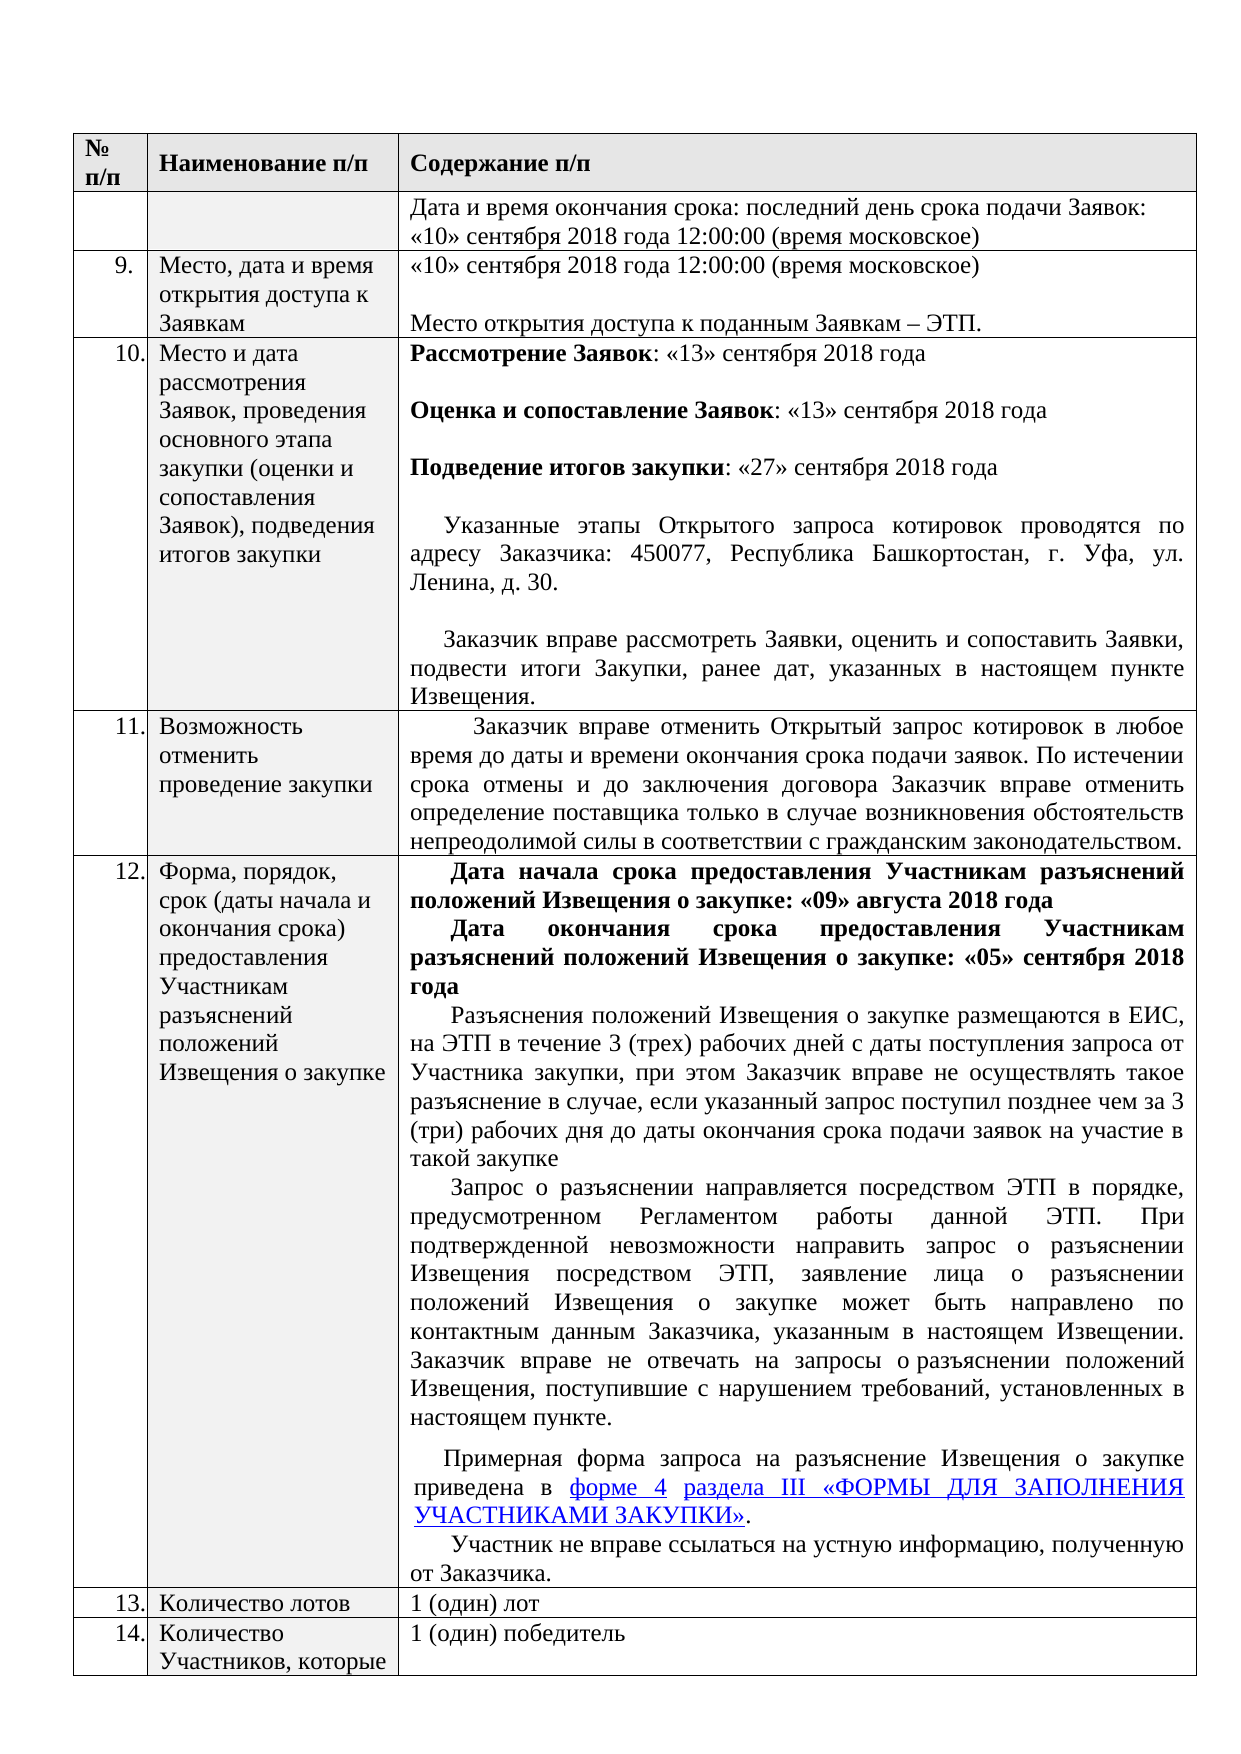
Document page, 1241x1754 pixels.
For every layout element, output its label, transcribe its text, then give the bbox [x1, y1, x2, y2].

table_header Содержание п/п [399, 134, 1196, 191]
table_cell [148, 192, 398, 249]
table_cell [74, 338, 147, 710]
table_cell [74, 711, 147, 855]
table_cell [148, 1618, 398, 1675]
table_cell [74, 1588, 147, 1617]
table_cell 1 (один) лот [399, 1588, 1196, 1617]
table_cell 1 (один) победитель [399, 1618, 1196, 1675]
table_cell Количество лотов [148, 1588, 398, 1617]
table_cell [74, 192, 147, 249]
table_cell [74, 856, 147, 1587]
table_cell Рассмотрение Заявок: «13» сентября 2018 года Оценка и сопоставление Заявок: «13» сентября 2018 года Подведение итогов закупки: «27» сентября 2018 года Указанные этапы Открытого запроса котировок проводятся по адресу Заказчика: 450077, Республика Башкортостан, г. Уфа, ул. Ленина, д. 30. Заказчик вправе рассмотреть Заявки, оценить и сопоставить Заявки, подвести итоги Закупки, ранее дат, указанных в настоящем пункте Извещения. [399, 338, 1196, 710]
table_cell Заказчик вправе отменить Открытый запрос котировок в любое время до даты и времени окончания срока подачи заявок. По истечении срока отмены и до заключения договора Заказчик вправе отменить определение поставщика только в случае возникновения обстоятельств непреодолимой силы в соответствии с гражданским законодательством. [399, 711, 1196, 855]
table_cell Место, дата и время открытия доступа к Заявкам [148, 251, 398, 337]
table_cell Дата начала срока предоставления Участникам разъяснений положений Извещения о закупке: «09» августа 2018 года Дата окончания срока предоставления Участникам разъяснений положений Извещения о закупке: «05» сентября 2018 года Разъяснения положений Извещения о закупке размещаются в ЕИС, на ЭТП в течение 3 (трех) рабочих дней с даты поступления запроса от Участника закупки, при этом Заказчик вправе не осуществлять такое разъяснение в случае, если указанный запрос поступил позднее чем за 3 (три) рабочих дня до даты окончания срока подачи заявок на участие в такой закупке Запрос о разъяснении направляется посредством ЭТП в порядке, предусмотренном Регламентом работы данной ЭТП. При подтвержденной невозможности направить запрос о разъяснении Извещения посредством ЭТП, заявление лица о разъяснении положений Извещения о закупке может быть направлено по контактным данным Заказчика, указанным в настоящем Извещении. Заказчик вправе не отвечать на запросы о разъяснении положений Извещения, поступившие с нарушением требований, установленных в настоящем пункте. Примерная форма запроса на разъяснение Извещения о закупке приведена в форме 4 раздела III «ФОРМЫ ДЛЯ ЗАПОЛНЕНИЯ УЧАСТНИКАМИ ЗАКУПКИ». Участник не вправе ссылаться на устную информацию, полученную от Заказчика. [399, 856, 1196, 1587]
table_header Наименование п/п [148, 134, 398, 191]
table_cell [74, 1618, 147, 1675]
table_header № п/п [74, 134, 147, 191]
table_cell Возможность отменить проведение закупки [148, 711, 398, 855]
table_cell [74, 251, 147, 337]
table_cell «10» сентября 2018 года 12:00:00 (время московское) Место открытия доступа к поданным Заявкам – ЭТП. [399, 251, 1196, 337]
table_cell Место и дата рассмотрения Заявок, проведения основного этапа закупки (оценки и сопоставления Заявок), подведения итогов закупки [148, 338, 398, 710]
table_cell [399, 192, 1196, 249]
table_cell Форма, порядок, срок (даты начала и окончания срока) предоставления Участникам разъяснений положений Извещения о закупке [148, 856, 398, 1587]
